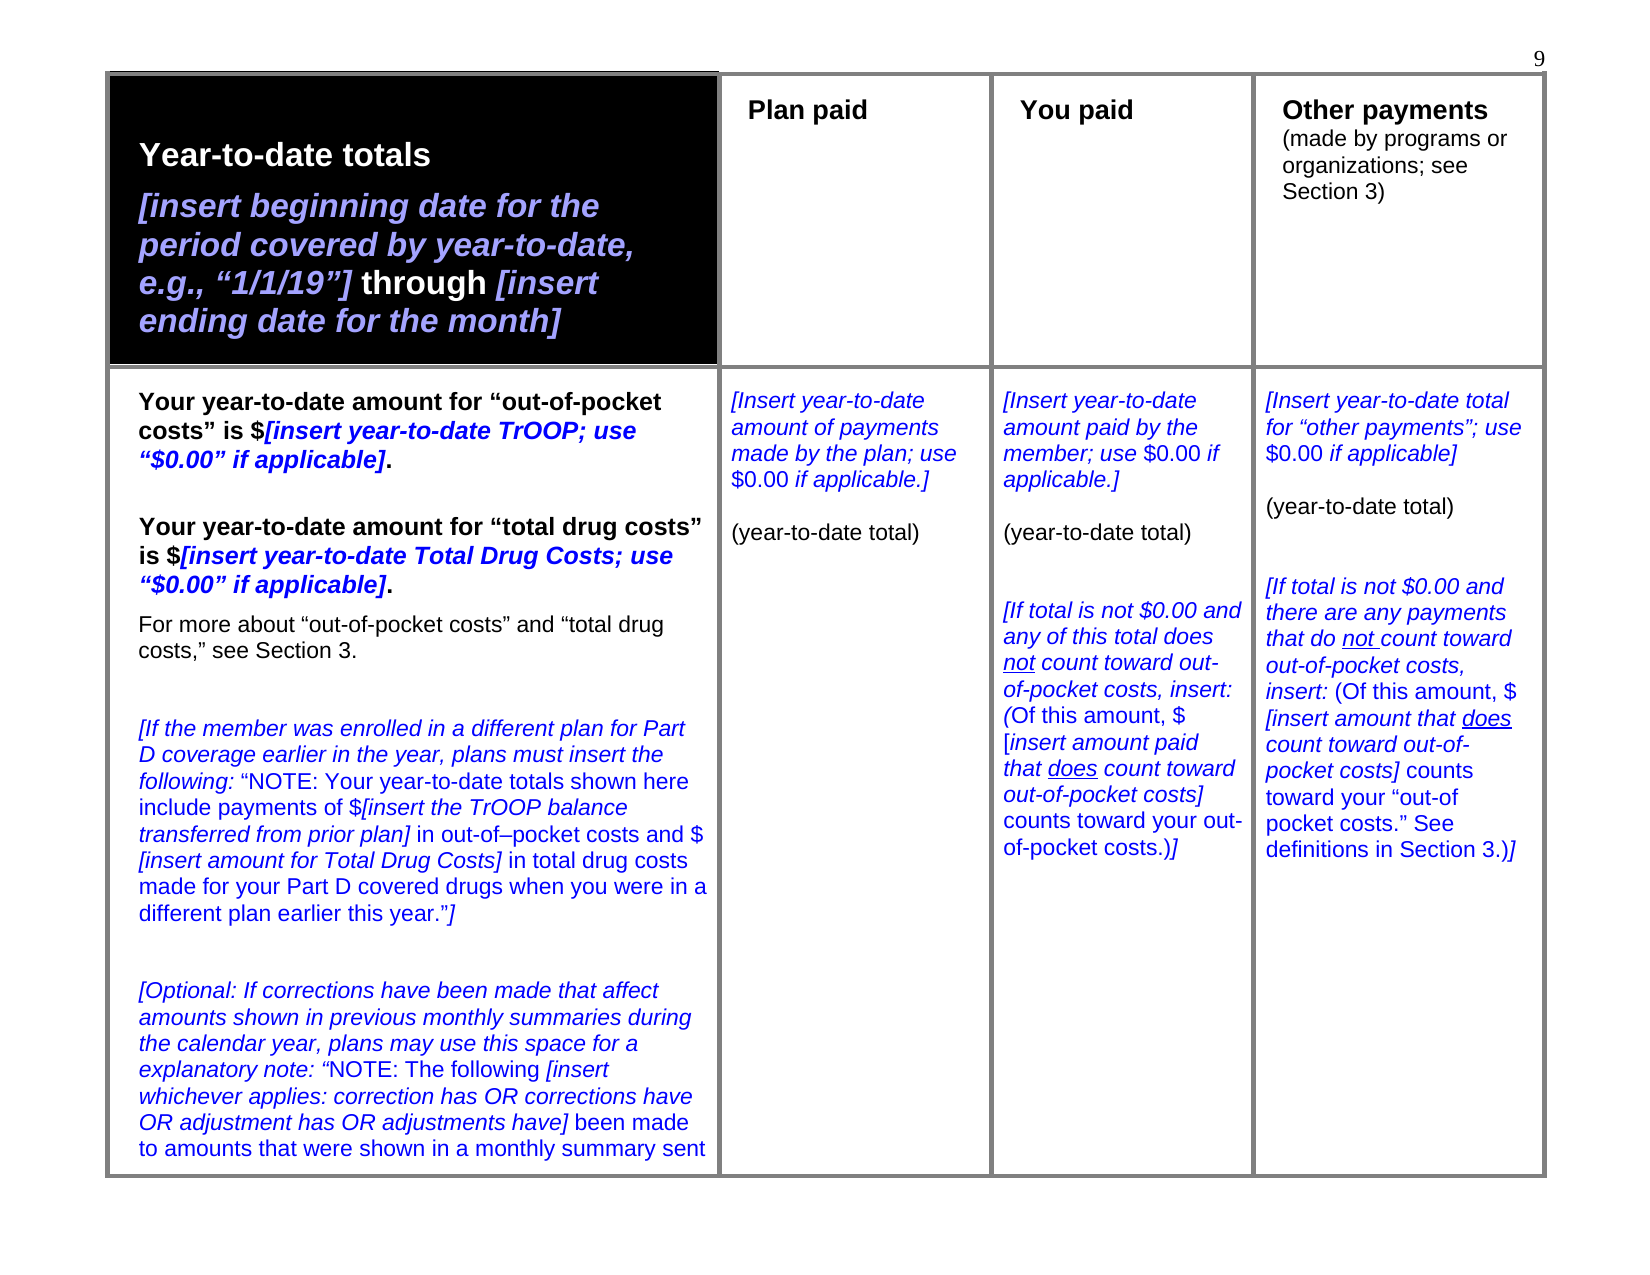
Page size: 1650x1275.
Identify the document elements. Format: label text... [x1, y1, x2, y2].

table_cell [994, 369, 1251, 1174]
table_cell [110, 369, 717, 1174]
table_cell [1256, 369, 1542, 1174]
table_header Other payments (made by programs or organizations; see Section 3) [1256, 76, 1542, 364]
table_header Year-to-date totals [insert beginning date for the period covered by year-to-date, e.g., “1/1/19”] through [insert ending date for the month] [110, 76, 717, 364]
table_header Plan paid [722, 76, 989, 364]
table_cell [722, 369, 989, 1174]
table_header You paid [994, 76, 1251, 364]
